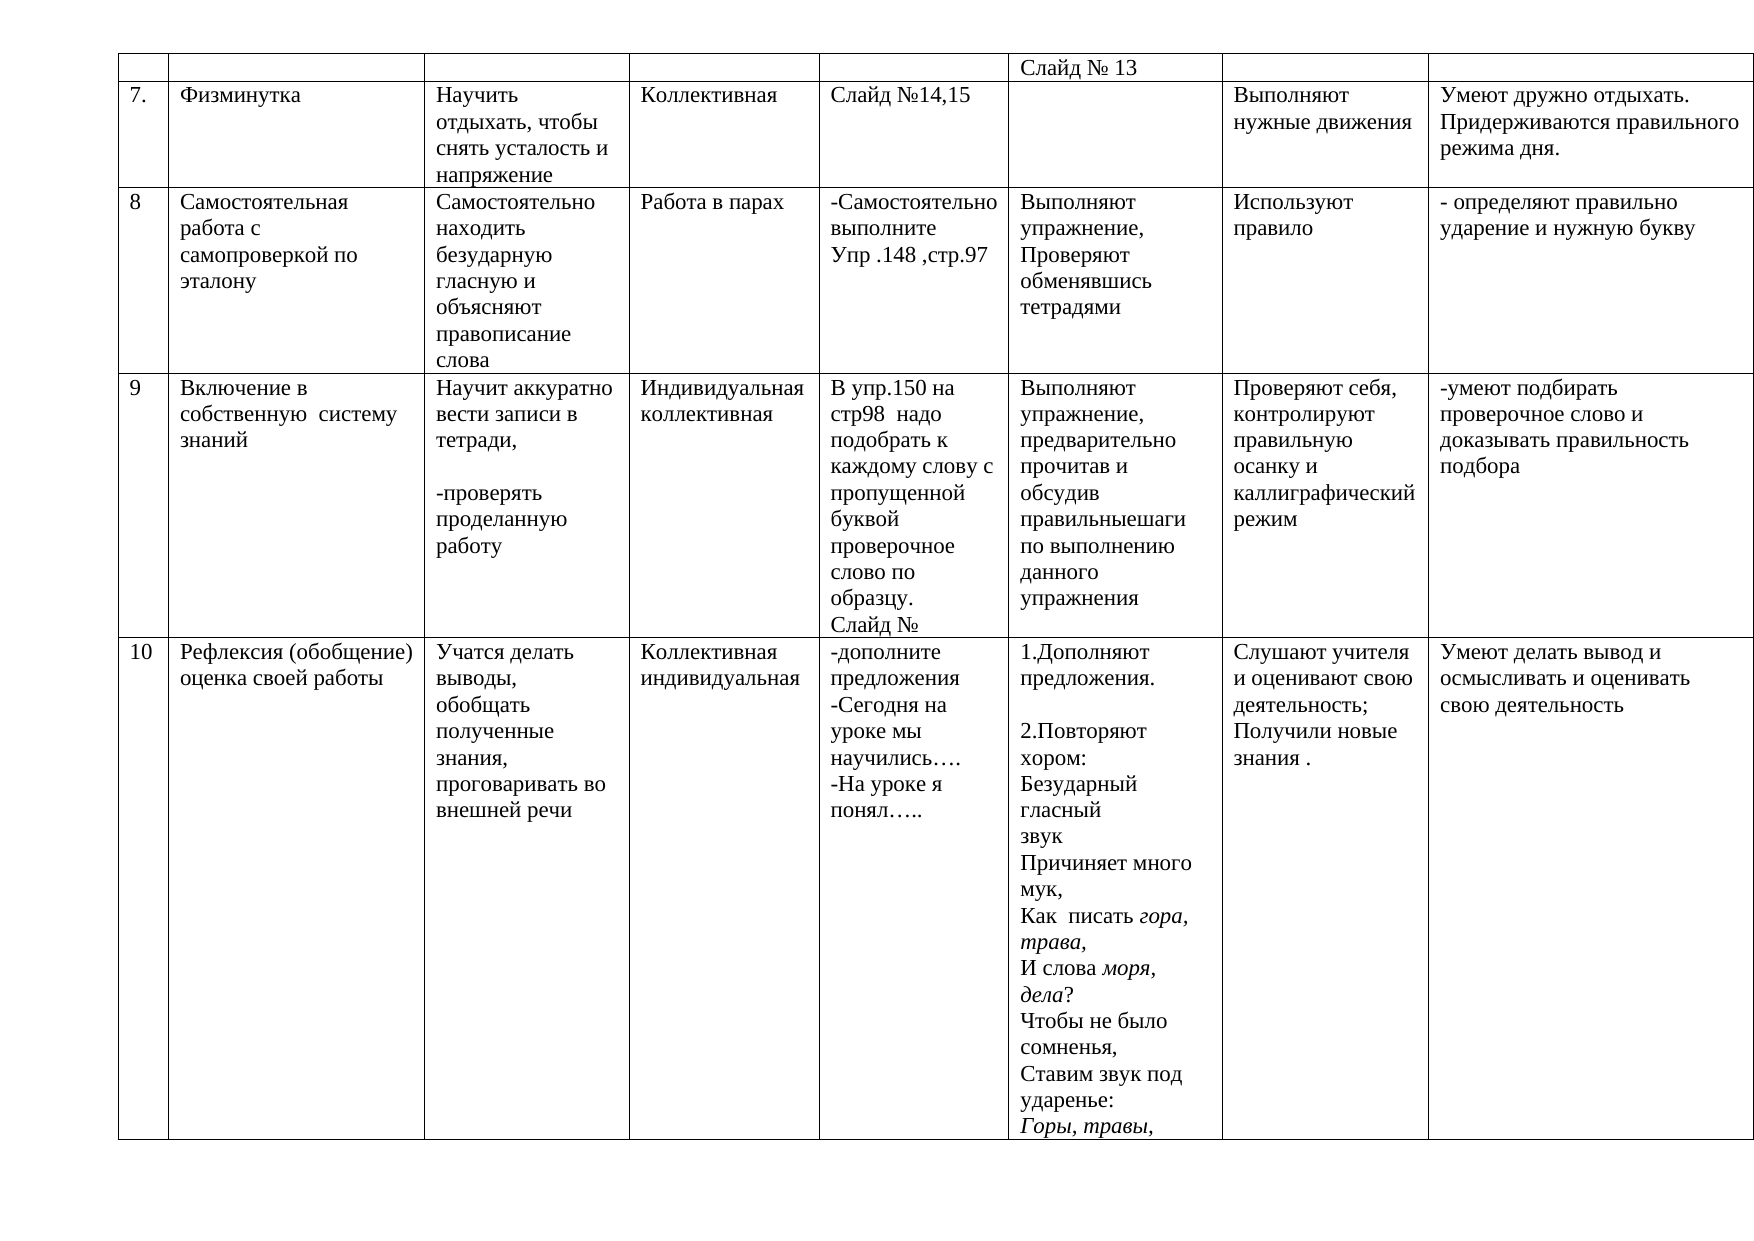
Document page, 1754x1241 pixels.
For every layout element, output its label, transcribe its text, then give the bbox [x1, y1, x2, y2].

table_cell В упр.150 на стр98 надо подобрать к каждому слову с пропущенной буквой проверочное слово по образцу. Слайд № [820, 374, 1008, 637]
table_cell Физминутка [169, 82, 424, 187]
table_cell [169, 638, 424, 1139]
table_cell Индивидуальная коллективная [630, 374, 819, 637]
table_cell Выполняют упражнение, Проверяют обменявшись тетрадями [1009, 188, 1222, 372]
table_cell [1009, 54, 1222, 81]
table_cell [820, 638, 1008, 1139]
table_cell Коллективная [630, 82, 819, 187]
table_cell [1429, 638, 1753, 1139]
table_cell -Самостоятельно выполните Упр .148 ,стр.97 [820, 188, 1008, 372]
table_cell 9 [119, 374, 168, 637]
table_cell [820, 54, 1008, 81]
table_cell Работа в парах [630, 188, 819, 372]
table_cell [630, 54, 819, 81]
table_cell Выполняют нужные движения [1223, 82, 1428, 187]
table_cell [1009, 638, 1222, 1139]
table_cell Выполняют упражнение, предварительно прочитав и обсудив правильныешаги по выполнению данного упражнения [1009, 374, 1222, 637]
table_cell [1223, 638, 1428, 1139]
table_cell Самостоятельно находить безударную гласную и объясняют правописание слова [425, 188, 629, 372]
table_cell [425, 638, 629, 1139]
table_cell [169, 54, 424, 81]
table_cell Включение в собственную систему знаний [169, 374, 424, 637]
table_cell [1009, 82, 1222, 187]
table_cell Умеют дружно отдыхать. Придерживаются правильного режима дня. [1429, 82, 1753, 187]
table_cell - определяют правильно ударение и нужную букву [1429, 188, 1753, 372]
table_cell Слайд №14,15 [820, 82, 1008, 187]
table_cell 10 [119, 638, 168, 1139]
table_cell -умеют подбирать проверочное слово и доказывать правильность подбора [1429, 374, 1753, 637]
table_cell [425, 54, 629, 81]
table_cell Используют правило [1223, 188, 1428, 372]
table_cell 7. [119, 82, 168, 187]
table_cell Проверяют себя, контролируют правильную осанку и каллиграфический режим [1223, 374, 1428, 637]
table_cell 8 [119, 188, 168, 372]
table_cell Научить отдыхать, чтобы снять усталость и напряжение [425, 82, 629, 187]
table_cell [630, 638, 819, 1139]
table_cell Самостоятельная работа с самопроверкой по эталону [169, 188, 424, 372]
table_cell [1223, 54, 1428, 81]
table_cell 5 [119, 54, 168, 81]
table_cell Научит аккуратно вести записи в тетради, -проверять проделанную работу [425, 374, 629, 637]
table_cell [1429, 54, 1753, 81]
